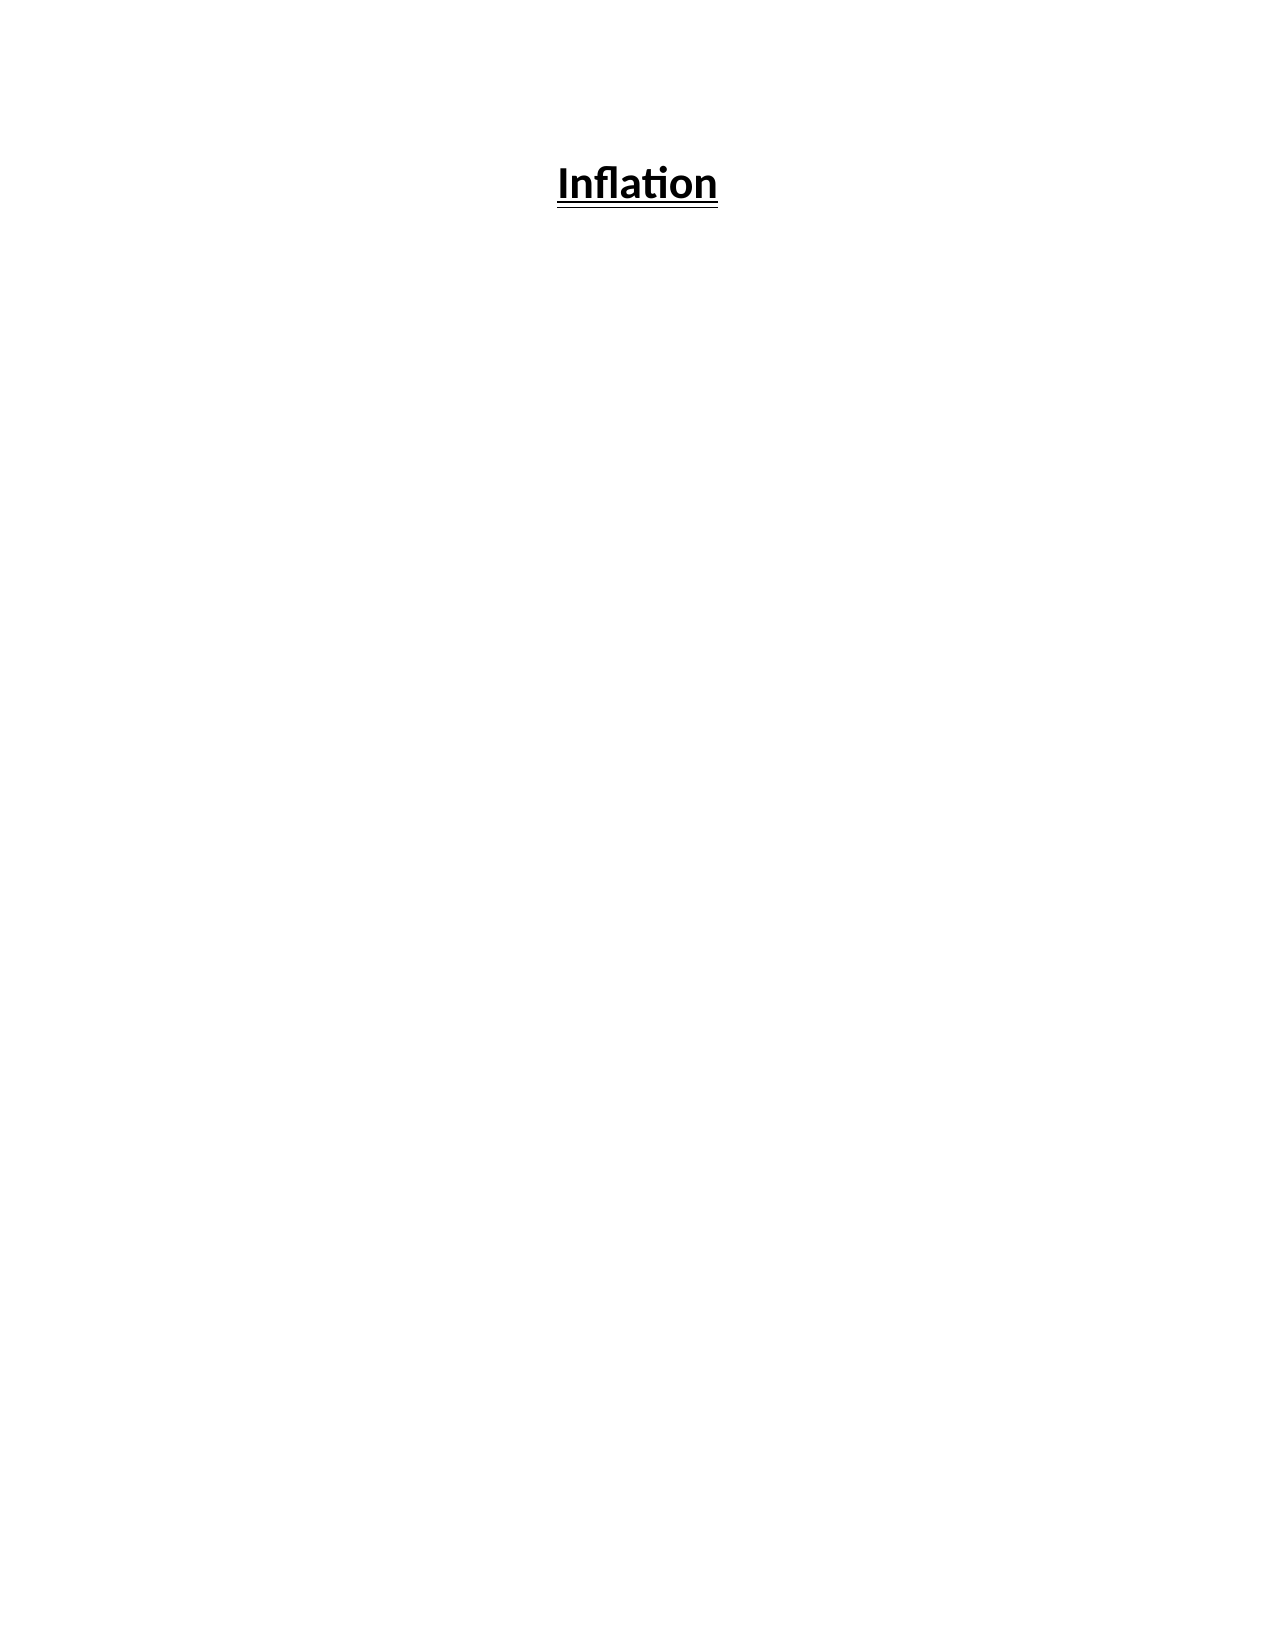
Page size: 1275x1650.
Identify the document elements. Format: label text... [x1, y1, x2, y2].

subtitle Inflation [150, 154, 1125, 210]
